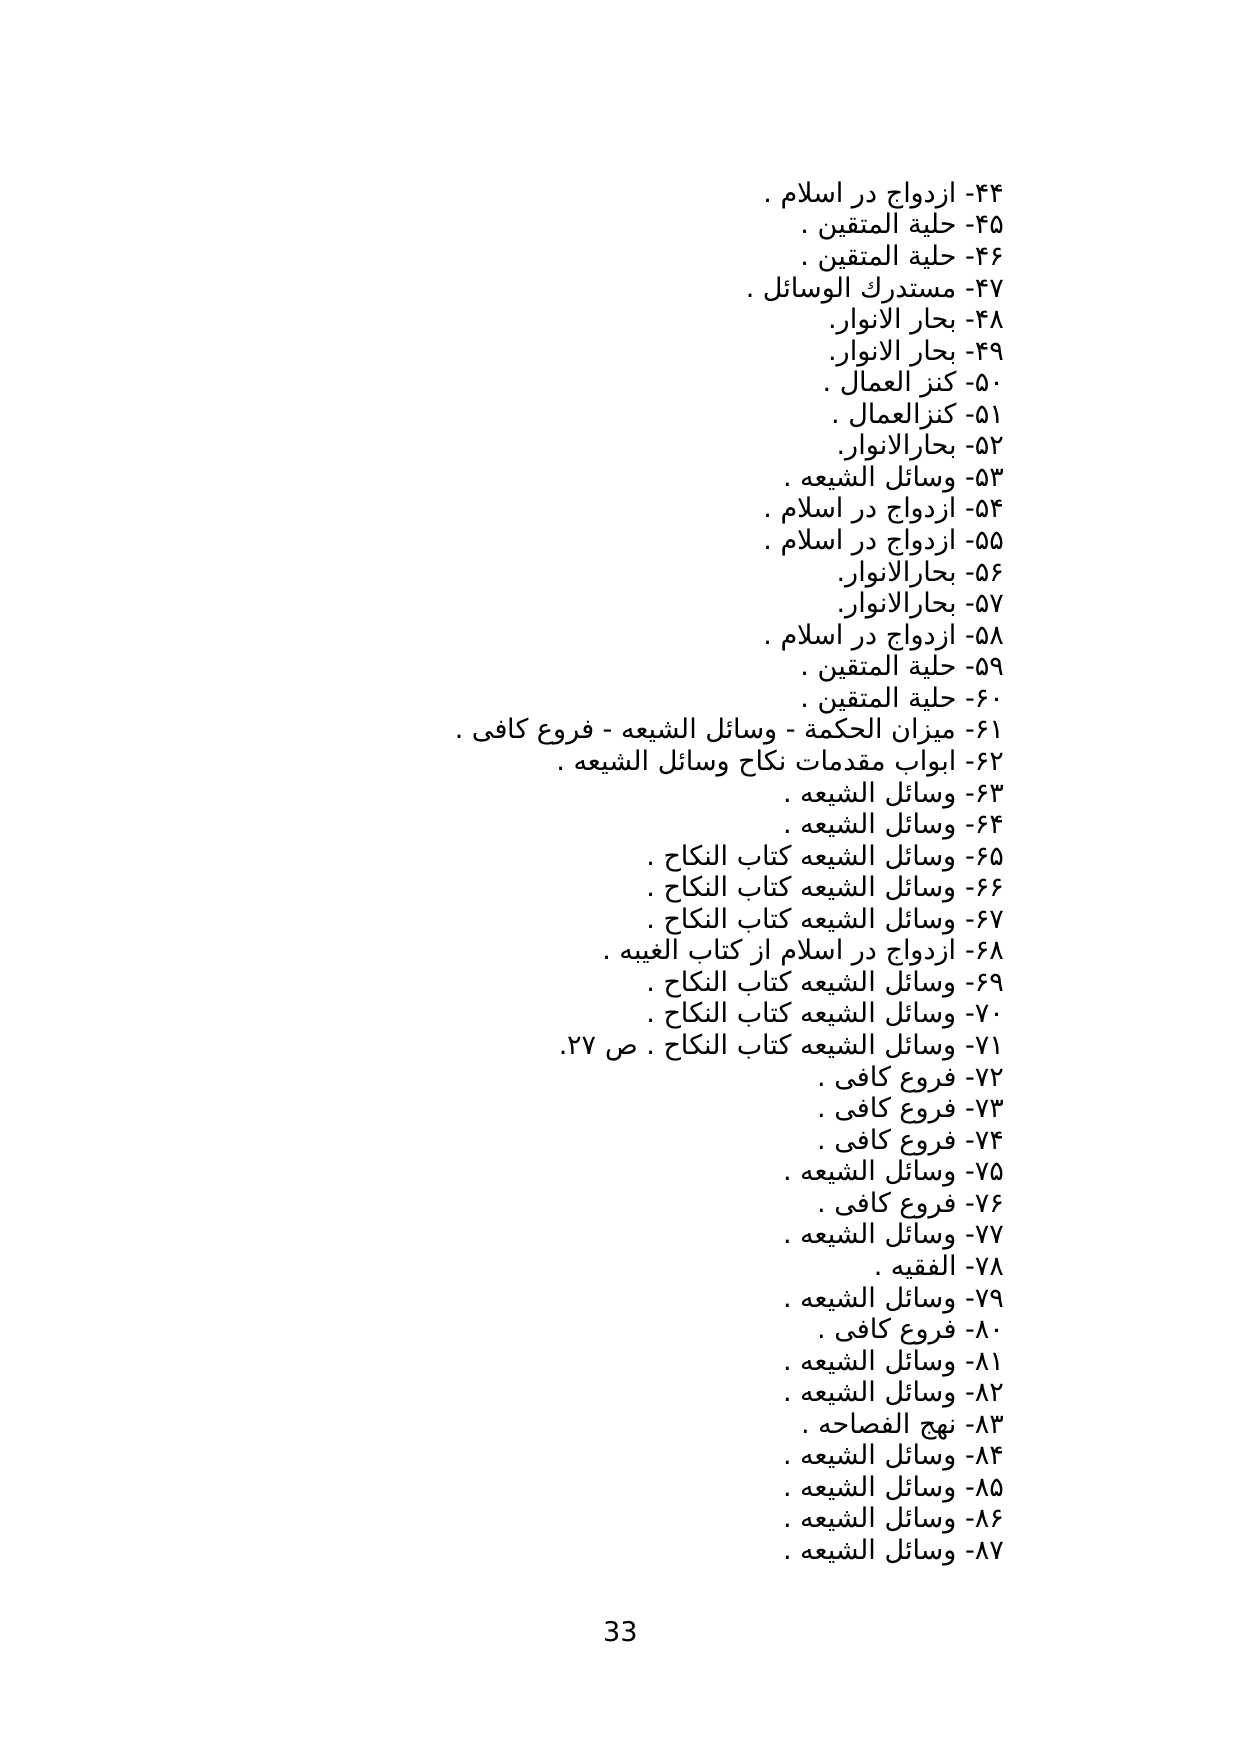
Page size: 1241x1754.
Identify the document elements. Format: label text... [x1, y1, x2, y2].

text ۶۸- ازدواج در اسلام از كتاب الغيبه . [236, 935, 1004, 966]
text ۷۲- فروع كافى . [236, 1061, 1004, 1092]
text ۵۰- كنز العمال . [236, 367, 1004, 398]
text ۸۳- نهج الفصاحه . [236, 1408, 1004, 1440]
text ۵۹- حلية المتقين . [236, 651, 1004, 682]
text ۶۲- ابواب مقدمات نكاح وسائل الشيعه . [236, 745, 1004, 777]
text ۶۷- وسائل الشيعه كتاب النكاح . [236, 903, 1004, 935]
text ۶۰- حلية المتقين . [236, 682, 1004, 714]
text ۷۹- وسائل الشيعه . [236, 1282, 1004, 1313]
text ۵۵- ازدواج در اسلام . [236, 524, 1004, 556]
text ۴۶- حلية المتقين . [236, 240, 1004, 272]
text ۷۵- وسائل الشيعه . [236, 1156, 1004, 1187]
text ۴۷- مستدرك الوسائل . [236, 272, 1004, 303]
text ۸۰- فروع كافى . [236, 1313, 1004, 1345]
text ۵۲- بحارالانوار. [236, 430, 1004, 461]
text ۷۸- الفقيه . [236, 1250, 1004, 1282]
text ۸۴- وسائل الشيعه . [236, 1440, 1004, 1471]
text ۷۶- فروع كافى . [236, 1187, 1004, 1219]
text ۶۹- وسائل الشيعه كتاب النكاح . [236, 966, 1004, 998]
text ۸۶- وسائل الشيعه . [236, 1503, 1004, 1534]
text ۴۵- حلية المتقين . [236, 209, 1004, 240]
text ۶۶- وسائل الشيعه كتاب النكاح . [236, 872, 1004, 903]
text ۶۳- وسائل الشيعه . [236, 777, 1004, 808]
text ۷۰- وسائل الشيعه كتاب النكاح . [236, 998, 1004, 1029]
text ۴۹- بحار الانوار. [236, 335, 1004, 367]
text ۶۱- ميزان الحكمة - وسائل الشيعه - فروع كافى . [236, 714, 1004, 745]
text ۷۷- وسائل الشيعه . [236, 1219, 1004, 1250]
text ۴۸- بحار الانوار. [236, 303, 1004, 335]
text ۷۳- فروع كافى . [236, 1092, 1004, 1124]
text ۶۵- وسائل الشيعه كتاب النكاح . [236, 840, 1004, 872]
text ۴۴- ازدواج در اسلام . [236, 177, 1004, 209]
text ۸۵- وسائل الشيعه . [236, 1471, 1004, 1503]
text ۵۱- كنزالعمال . [236, 398, 1004, 430]
text ۵۶- بحارالانوار. [236, 556, 1004, 587]
text ۵۳- وسائل الشيعه . [236, 461, 1004, 493]
text ۸۲- وسائل الشيعه . [236, 1377, 1004, 1408]
text ۷۴- فروع كافى . [236, 1124, 1004, 1156]
text ۶۴- وسائل الشيعه . [236, 808, 1004, 840]
text ۷۱- وسائل الشيعه كتاب النكاح . ص ۲۷. [236, 1029, 1004, 1061]
text ۵۸- ازدواج در اسلام . [236, 619, 1004, 651]
text ۵۴- ازدواج در اسلام . [236, 493, 1004, 524]
text ۸۷- وسائل الشيعه . [236, 1534, 1004, 1566]
text ۵۷- بحارالانوار. [236, 587, 1004, 619]
text ۸۱- وسائل الشيعه . [236, 1345, 1004, 1377]
